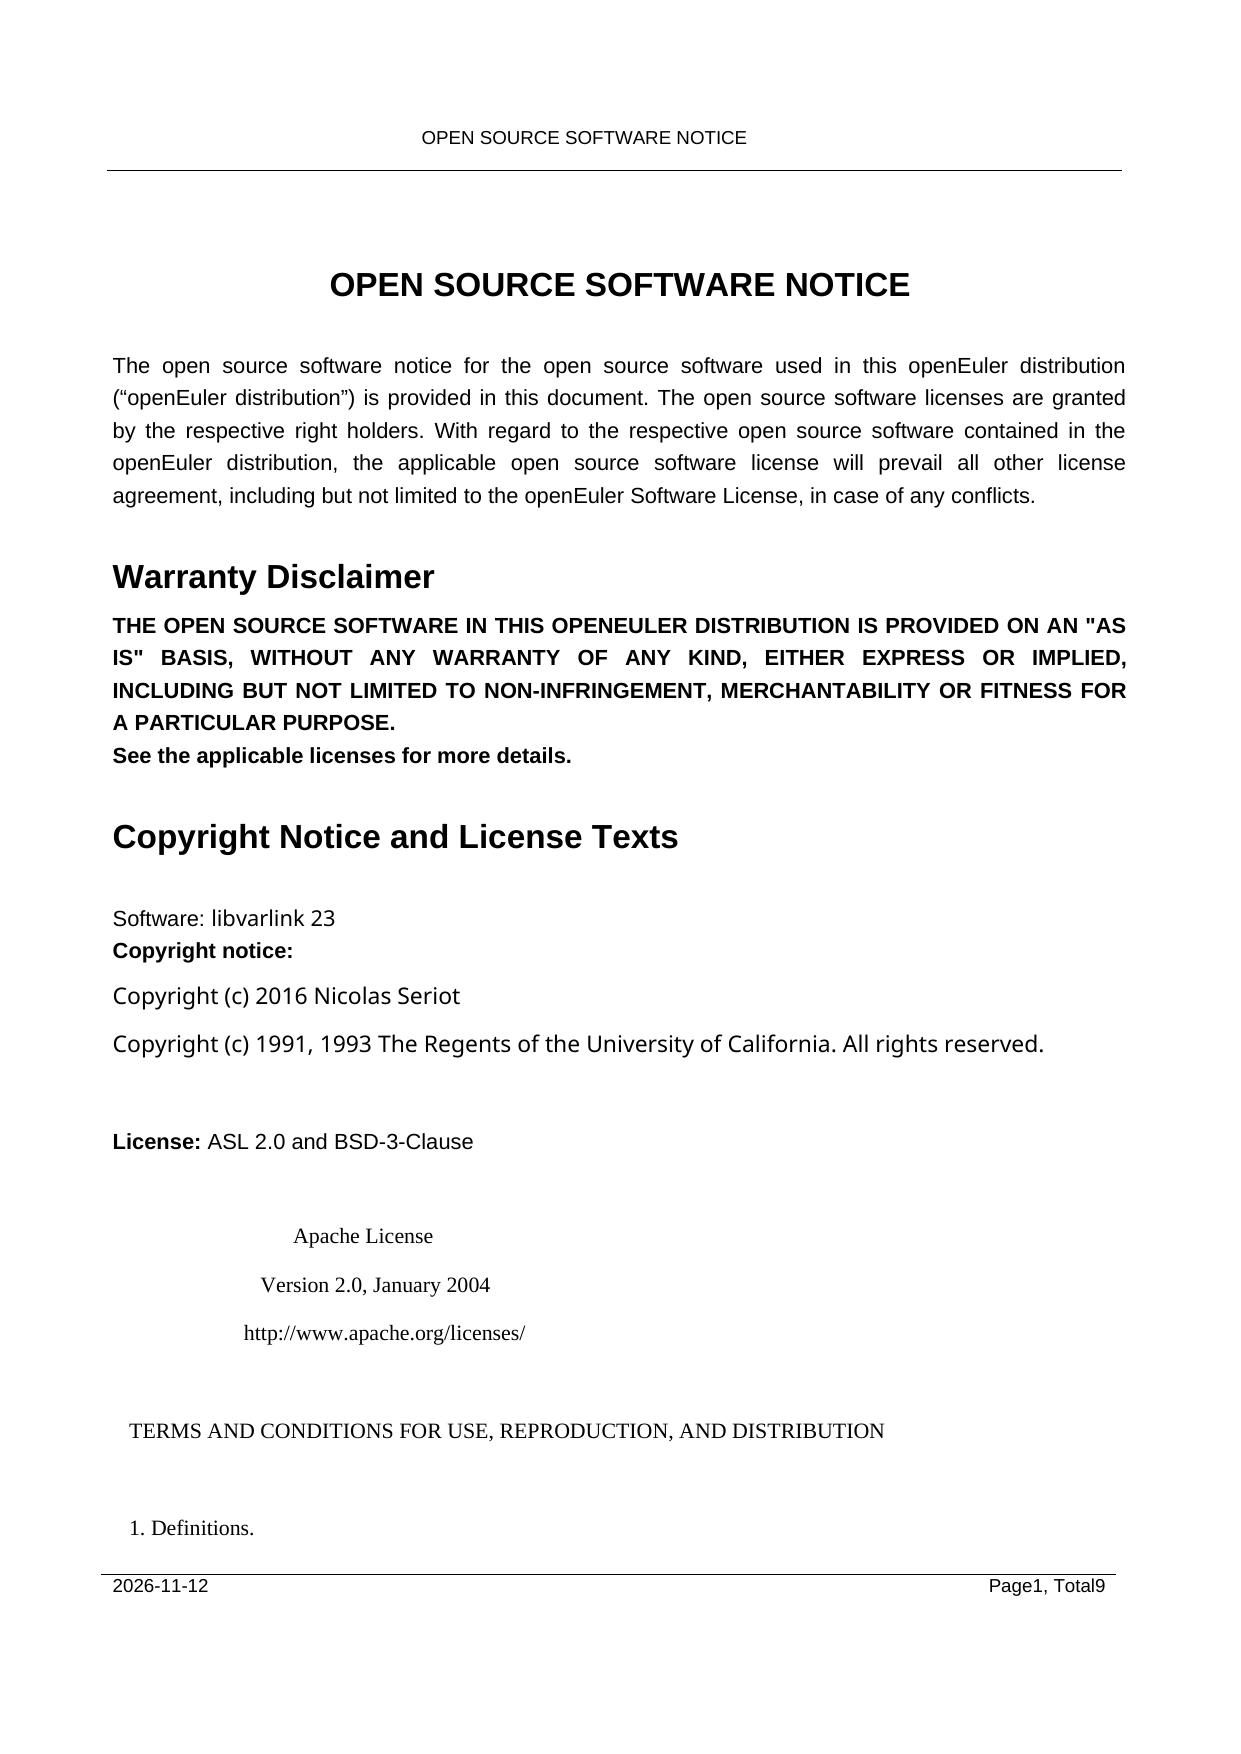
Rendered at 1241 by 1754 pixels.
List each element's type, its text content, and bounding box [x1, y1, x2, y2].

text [112, 1170, 1128, 1544]
text The open source software notice for the open source software used in this openEuler distribution (“openEuler distribution”) is provided in this document. The open source software licenses are granted by the respective right holders. With regard to the respective open source software contained in the openEuler distribution, the applicable open source software license will prevail all other license agreement, including but not limited to the openEuler Software License, in case of any conflicts. [112, 349, 1128, 511]
text Copyright Notice and License Texts [112, 804, 1128, 869]
text OPEN SOURCE SOFTWARE NOTICE [112, 251, 1128, 316]
text License: ASL 2.0 and BSD-3-Clause [112, 1125, 1128, 1158]
text THE OPEN SOURCE SOFTWARE IN THIS OPENEULER DISTRIBUTION IS PROVIDED ON AN "AS IS" BASIS, WITHOUT ANY WARRANTY OF ANY KIND, EITHER EXPRESS OR IMPLIED, INCLUDING BUT NOT LIMITED TO NON-INFRINGEMENT, MERCHANTABILITY OR FITNESS FOR A PARTICULAR PURPOSE. See the applicable licenses for more details. [112, 609, 1128, 771]
text Copyright notice: [112, 934, 1128, 966]
text Warranty Disclaimer [112, 544, 1128, 609]
text Copyright (c) 2016 Nicolas Seriot Copyright (c) 1991, 1993 The Regents of the University of California. All rights reserved. [112, 979, 1128, 1109]
text Software: libvarlink 23 [112, 901, 1128, 934]
